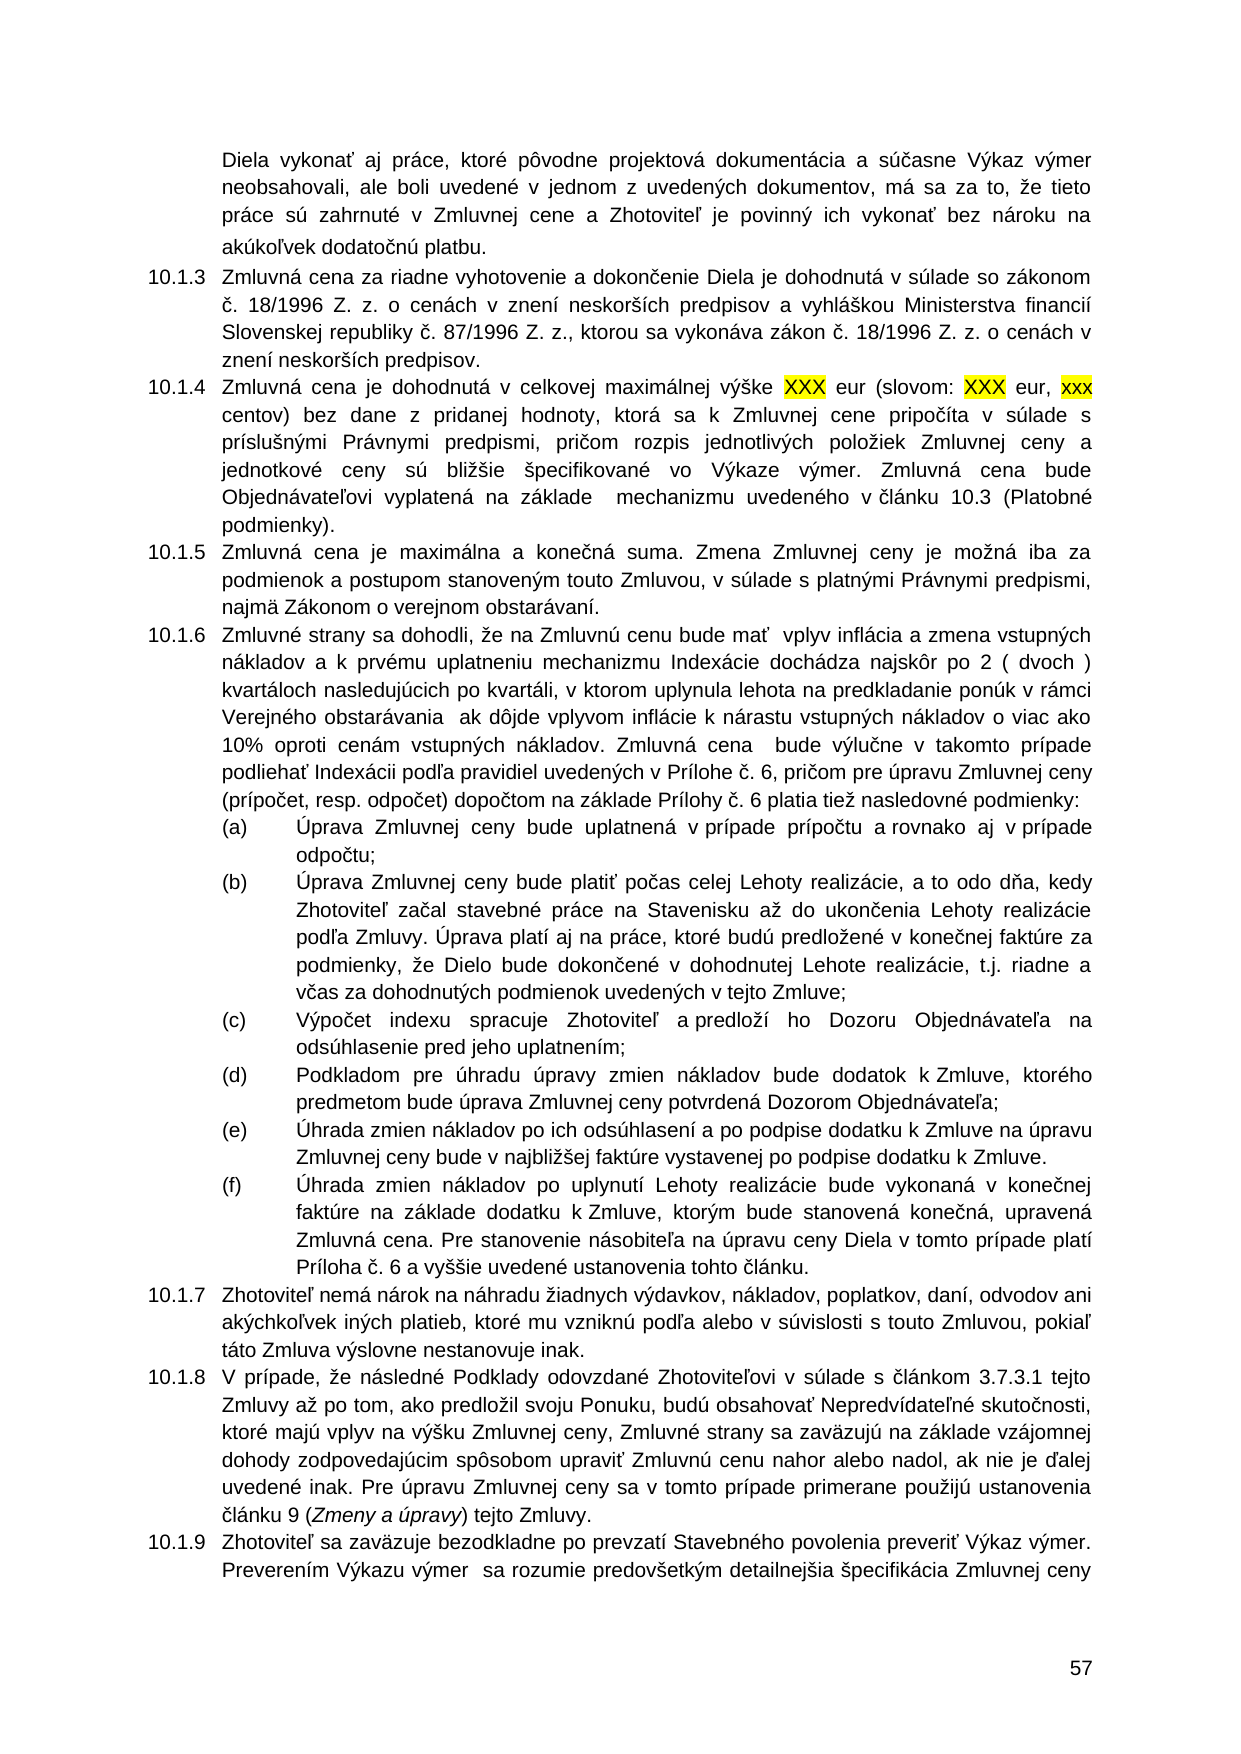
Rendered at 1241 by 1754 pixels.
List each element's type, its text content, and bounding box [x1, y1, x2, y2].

list Úhrada zmien nákladov po ich odsúhlasení a po podpise dodatku k Zmluve na úpravu Zmluvnej ceny bude v najbližšej faktúre vystavenej po podpise dodatku k Zmluve. [222, 1118, 1092, 1169]
list Podkladom pre úhradu úpravy zmien nákladov bude dodatok k Zmluve, ktorého predmetom bude úprava Zmluvnej ceny potvrdená Dozorom Objednávateľa; [222, 1063, 1092, 1114]
list Zmluvná cena za riadne vyhotovenie a dokončenie Diela je dohodnutá v súlade so zákonom č. 18/1996 Z. z. o cenách v znení neskorších predpisov a vyhláškou Ministerstva financií Slovenskej republiky č. 87/1996 Z. z., ktorou sa vykonáva zákon č. 18/1996 Z. z. o cenách v znení neskorších predpisov. [148, 265, 1092, 372]
list Výpočet indexu spracuje Zhotoviteľ a predloží ho Dozoru Objednávateľa na odsúhlasenie pred jeho uplatnením; [222, 1008, 1092, 1059]
list Zmluvná cena je maximálna a konečná suma. Zmena Zmluvnej ceny je možná iba za podmienok a postupom stanoveným touto Zmluvou, v súlade s platnými Právnymi predpismi, najmä Zákonom o verejnom obstarávaní. [148, 540, 1092, 619]
list V prípade, že následné Podklady odovzdané Zhotoviteľovi v súlade s článkom 3.7.3.1 tejto Zmluvy až po tom, ako predložil svoju Ponuku, budú obsahovať Nepredvídateľné skutočnosti, ktoré majú vplyv na výšku Zmluvnej ceny, Zmluvné strany sa zaväzujú na základe vzájomnej dohody zodpovedajúcim spôsobom upraviť Zmluvnú cenu nahor alebo nadol, ak nie je ďalej uvedené inak. Pre úpravu Zmluvnej ceny sa v tomto prípade primerane použijú ustanovenia článku 9 (Zmeny a úpravy) tejto Zmluvy. [148, 1365, 1092, 1527]
list Úhrada zmien nákladov po uplynutí Lehoty realizácie bude vykonaná v konečnej faktúre na základe dodatku k Zmluve, ktorým bude stanovená konečná, upravená Zmluvná cena. Pre stanovenie násobiteľa na úpravu ceny Diela v tomto prípade platí Príloha č. 6 a vyššie uvedené ustanovenia tohto článku. [222, 1173, 1092, 1279]
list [148, 148, 1092, 261]
list Úprava Zmluvnej ceny bude uplatnená v prípade prípočtu a rovnako aj v prípade odpočtu; [222, 815, 1092, 867]
list Úprava Zmluvnej ceny bude platiť počas celej Lehoty realizácie, a to odo dňa, kedy Zhotoviteľ začal stavebné práce na Stavenisku až do ukončenia Lehoty realizácie podľa Zmluvy. Úprava platí aj na práce, ktoré budú predložené v konečnej faktúre za podmienky, že Dielo bude dokončené v dohodnutej Lehote realizácie, t.j. riadne a včas za dohodnutých podmienok uvedených v tejto Zmluve; [222, 870, 1092, 1004]
list Zmluvné strany sa dohodli, že na Zmluvnú cenu bude mať vplyv inflácia a zmena vstupných nákladov a k prvému uplatneniu mechanizmu Indexácie dochádza najskôr po 2 ( dvoch ) kvartáloch nasledujúcich po kvartáli, v ktorom uplynula lehota na predkladanie ponúk v rámci Verejného obstarávania ak dôjde vplyvom inflácie k nárastu vstupných nákladov o viac ako 10% oproti cenám vstupných nákladov. Zmluvná cena bude výlučne v takomto prípade podliehať Indexácii podľa pravidiel uvedených v Prílohe č. 6, pričom pre úpravu Zmluvnej ceny (prípočet, resp. odpočet) dopočtom na základe Prílohy č. 6 platia tiež nasledovné podmienky: [148, 623, 1092, 812]
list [148, 1530, 1092, 1582]
list Zmluvná cena je dohodnutá v celkovej maximálnej výške XXX eur (slovom: XXX eur, xxx centov) bez dane z pridanej hodnoty, ktorá sa k Zmluvnej cene pripočíta v súlade s príslušnými Právnymi predpismi, pričom rozpis jednotlivých položiek Zmluvnej ceny a jednotkové ceny sú bližšie špecifikované vo Výkaze výmer. Zmluvná cena bude Objednávateľovi vyplatená na základe mechanizmu uvedeného v článku 10.3 (Platobné podmienky). [148, 375, 1092, 537]
list Zhotoviteľ nemá nárok na náhradu žiadnych výdavkov, nákladov, poplatkov, daní, odvodov ani akýchkoľvek iných platieb, ktoré mu vzniknú podľa alebo v súvislosti s touto Zmluvou, pokiaľ táto Zmluva výslovne nestanovuje inak. [148, 1283, 1092, 1362]
